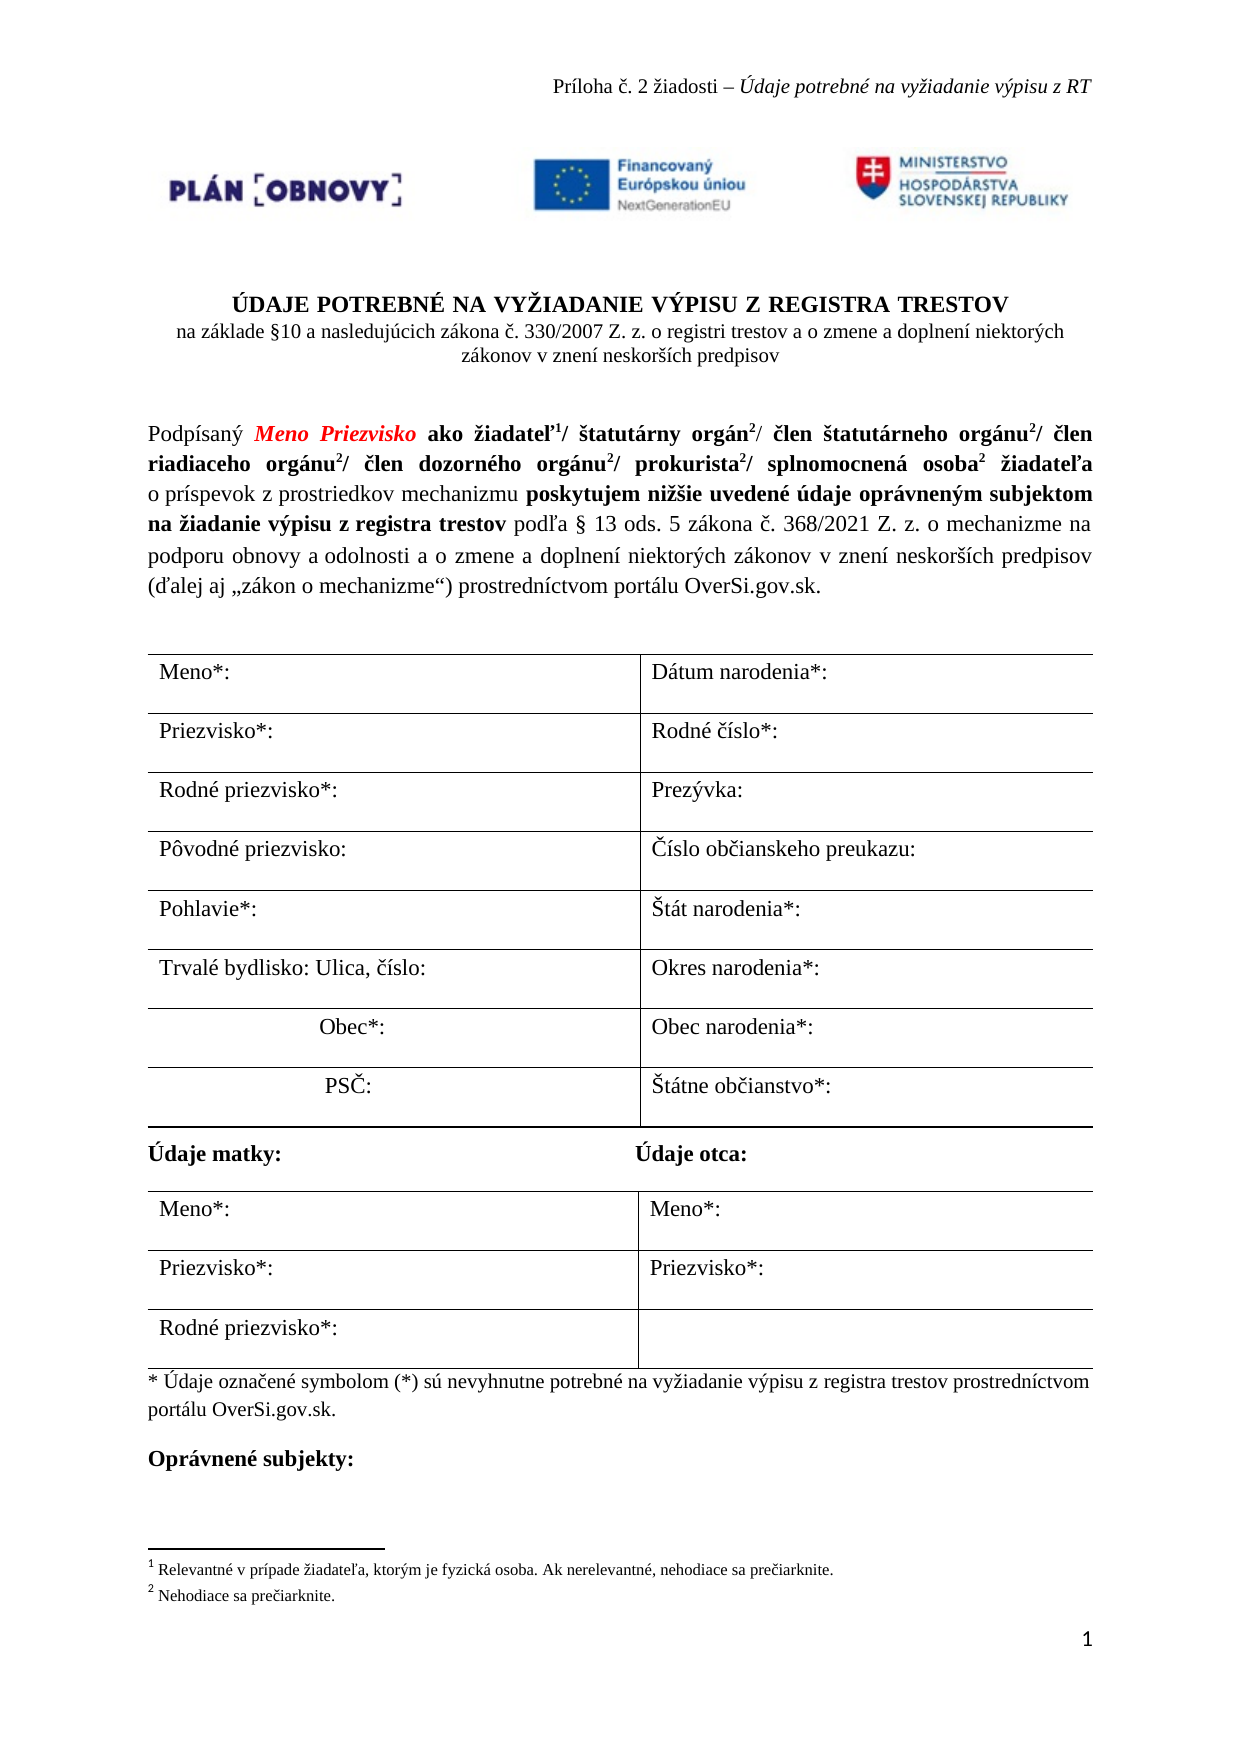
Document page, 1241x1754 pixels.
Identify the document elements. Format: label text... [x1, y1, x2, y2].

table_cell Obec*: [148, 1009, 640, 1067]
table_cell Štátne občianstvo*: [641, 1068, 1093, 1126]
table_cell Pohlavie*: [148, 891, 640, 949]
text * Údaje označené symbolom (*) sú nevyhnutne potrebné na vyžiadanie výpisu z registra trestov prostredníctvom portálu OverSi.gov.sk. [148, 1369, 1093, 1421]
table_cell Pôvodné priezvisko: [148, 832, 640, 890]
text údaje potrebné na vyžiadanie výpisu z registra trestov [148, 285, 1093, 319]
table_cell Číslo občianskeho preukazu: [641, 832, 1093, 890]
table_cell Priezvisko*: [639, 1251, 1093, 1309]
picture [147, 147, 1088, 224]
table_cell Okres narodenia*: [641, 950, 1093, 1008]
text na základe §10 a nasledujúcich zákona č. 330/2007 Z. z. o registri trestov a o zmene a doplnení niektorých zákonov v znení neskorších predpisov [148, 319, 1093, 367]
table_cell Trvalé bydlisko: Ulica, číslo: [148, 950, 640, 1008]
table_cell PSČ: [148, 1068, 640, 1126]
table_header Dátum narodenia*: [641, 655, 1093, 713]
table_cell Rodné priezvisko*: [148, 773, 640, 831]
table_cell Rodné číslo*: [641, 714, 1093, 772]
table_cell Obec narodenia*: [641, 1009, 1093, 1067]
table_cell [639, 1310, 1093, 1368]
text Údaje matky: Údaje otca: [148, 1140, 1093, 1166]
table_cell Štát narodenia*: [641, 891, 1093, 949]
table_header Meno*: [148, 655, 640, 713]
table_cell Rodné priezvisko*: [148, 1310, 638, 1368]
text Podpísaný Meno Priezvisko ako žiadateľ/ štatutárny orgán/ člen štatutárneho orgánu2/ člen riadiaceho orgánu2/ člen dozorného orgánu2/ prokurista2/ splnomocnená osoba2 žiadateľa o príspevok z prostriedkov mechanizmu poskytujem nižšie uvedené údaje oprávneným subjektom na žiadanie výpisu z registra trestov podľa § 13 ods. 5 zákona č. 368/2021 Z. z. o mechanizme na podporu obnovy a odolnosti a o zmene a doplnení niektorých zákonov v znení neskorších predpisov (ďalej aj „zákon o mechanizme“) prostredníctvom portálu OverSi.gov.sk. [148, 419, 1093, 599]
table_cell Priezvisko*: [148, 714, 640, 772]
text Oprávnené subjekty: [148, 1445, 1093, 1472]
table_cell Priezvisko*: [148, 1251, 638, 1309]
table_header Meno*: [639, 1192, 1093, 1250]
table_header Meno*: [148, 1192, 638, 1250]
table_cell Prezývka: [641, 773, 1093, 831]
